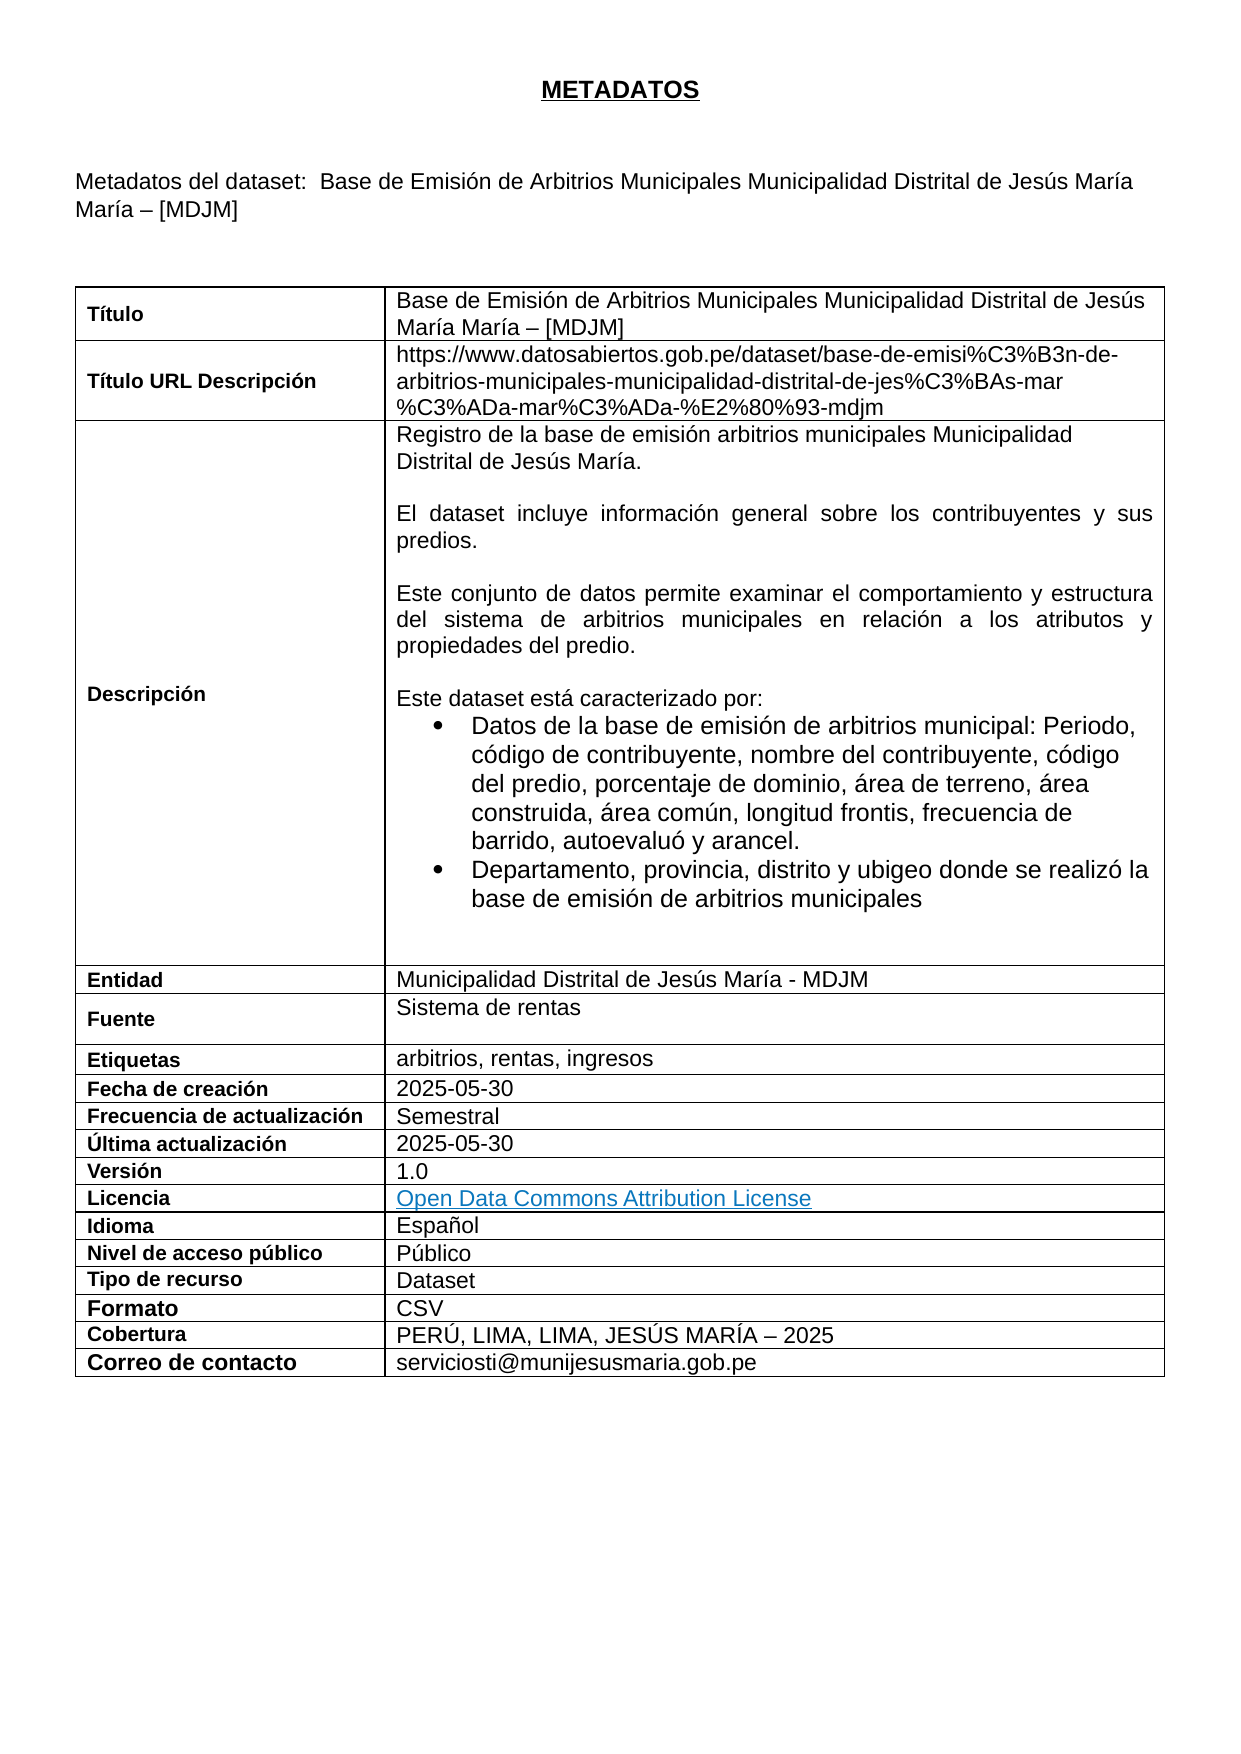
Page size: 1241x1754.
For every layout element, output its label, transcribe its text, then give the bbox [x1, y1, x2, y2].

table_cell Entidad [76, 966, 384, 993]
table_header Título [76, 288, 384, 340]
table_cell Idioma [76, 1213, 384, 1239]
table_cell https://www.datosabiertos.gob.pe/dataset/base-de-emisi%C3%B3n-de-arbitrios-municipales-municipalidad-distrital-de-jes%C3%BAs-mar%C3%ADa-mar%C3%ADa-%E2%80%93-mdjm [386, 341, 1164, 420]
table_cell Fuente [76, 994, 384, 1044]
table_cell Formato [76, 1295, 384, 1321]
table_cell Título URL Descripción [76, 341, 384, 420]
text METADATOS [75, 75, 1165, 104]
table_cell Descripción [76, 421, 384, 965]
table_cell Nivel de acceso público [76, 1240, 384, 1266]
table_cell Etiquetas [76, 1045, 384, 1074]
table_cell Fecha de creación [76, 1075, 384, 1102]
table_cell Última actualización [76, 1130, 384, 1157]
table_cell Dataset [386, 1267, 1164, 1293]
table_cell Open Data Commons Attribution License [386, 1185, 1164, 1211]
table_cell Público [386, 1240, 1164, 1266]
table_cell Correo de contacto [76, 1349, 384, 1376]
table_cell Municipalidad Distrital de Jesús María - MDJM [386, 966, 1164, 993]
table_cell 1.0 [386, 1158, 1164, 1184]
table_cell Tipo de recurso [76, 1267, 384, 1293]
text Metadatos del dataset: Base de Emisión de Arbitrios Municipales Municipalidad Distrital de Jesús María María – [MDJM] [75, 168, 1165, 223]
table_cell serviciosti@munijesusmaria.gob.pe [386, 1349, 1164, 1376]
table_cell Frecuencia de actualización [76, 1103, 384, 1129]
table_cell Sistema de rentas [386, 994, 1164, 1044]
table_cell Registro de la base de emisión arbitrios municipales Municipalidad Distrital de Jesús María. El dataset incluye información general sobre los contribuyentes y sus predios. Este conjunto de datos permite examinar el comportamiento y estructura del sistema de arbitrios municipales en relación a los atributos y propiedades del predio. Este dataset está caracterizado por: Datos de la base de emisión de arbitrios municipal: Periodo, código de contribuyente, nombre del contribuyente, código del predio, porcentaje de dominio, área de terreno, área construida, área común, longitud frontis, frecuencia de barrido, autoevaluó y arancel. Departamento, provincia, distrito y ubigeo donde se realizó la base de emisión de arbitrios municipales [386, 421, 1164, 965]
table_cell Licencia [76, 1185, 384, 1211]
table_cell arbitrios, rentas, ingresos [386, 1045, 1164, 1074]
table_cell 2025-05-30 [386, 1075, 1164, 1102]
table_cell Semestral [386, 1103, 1164, 1129]
table_cell Cobertura [76, 1322, 384, 1348]
table_cell Versión [76, 1158, 384, 1184]
table_cell Español [386, 1213, 1164, 1239]
table_cell CSV [386, 1295, 1164, 1321]
table_cell PERÚ, LIMA, LIMA, JESÚS MARÍA – 2025 [386, 1322, 1164, 1348]
table_header Base de Emisión de Arbitrios Municipales Municipalidad Distrital de Jesús María María – [MDJM] [386, 288, 1164, 340]
table_cell 2025-05-30 [386, 1130, 1164, 1157]
